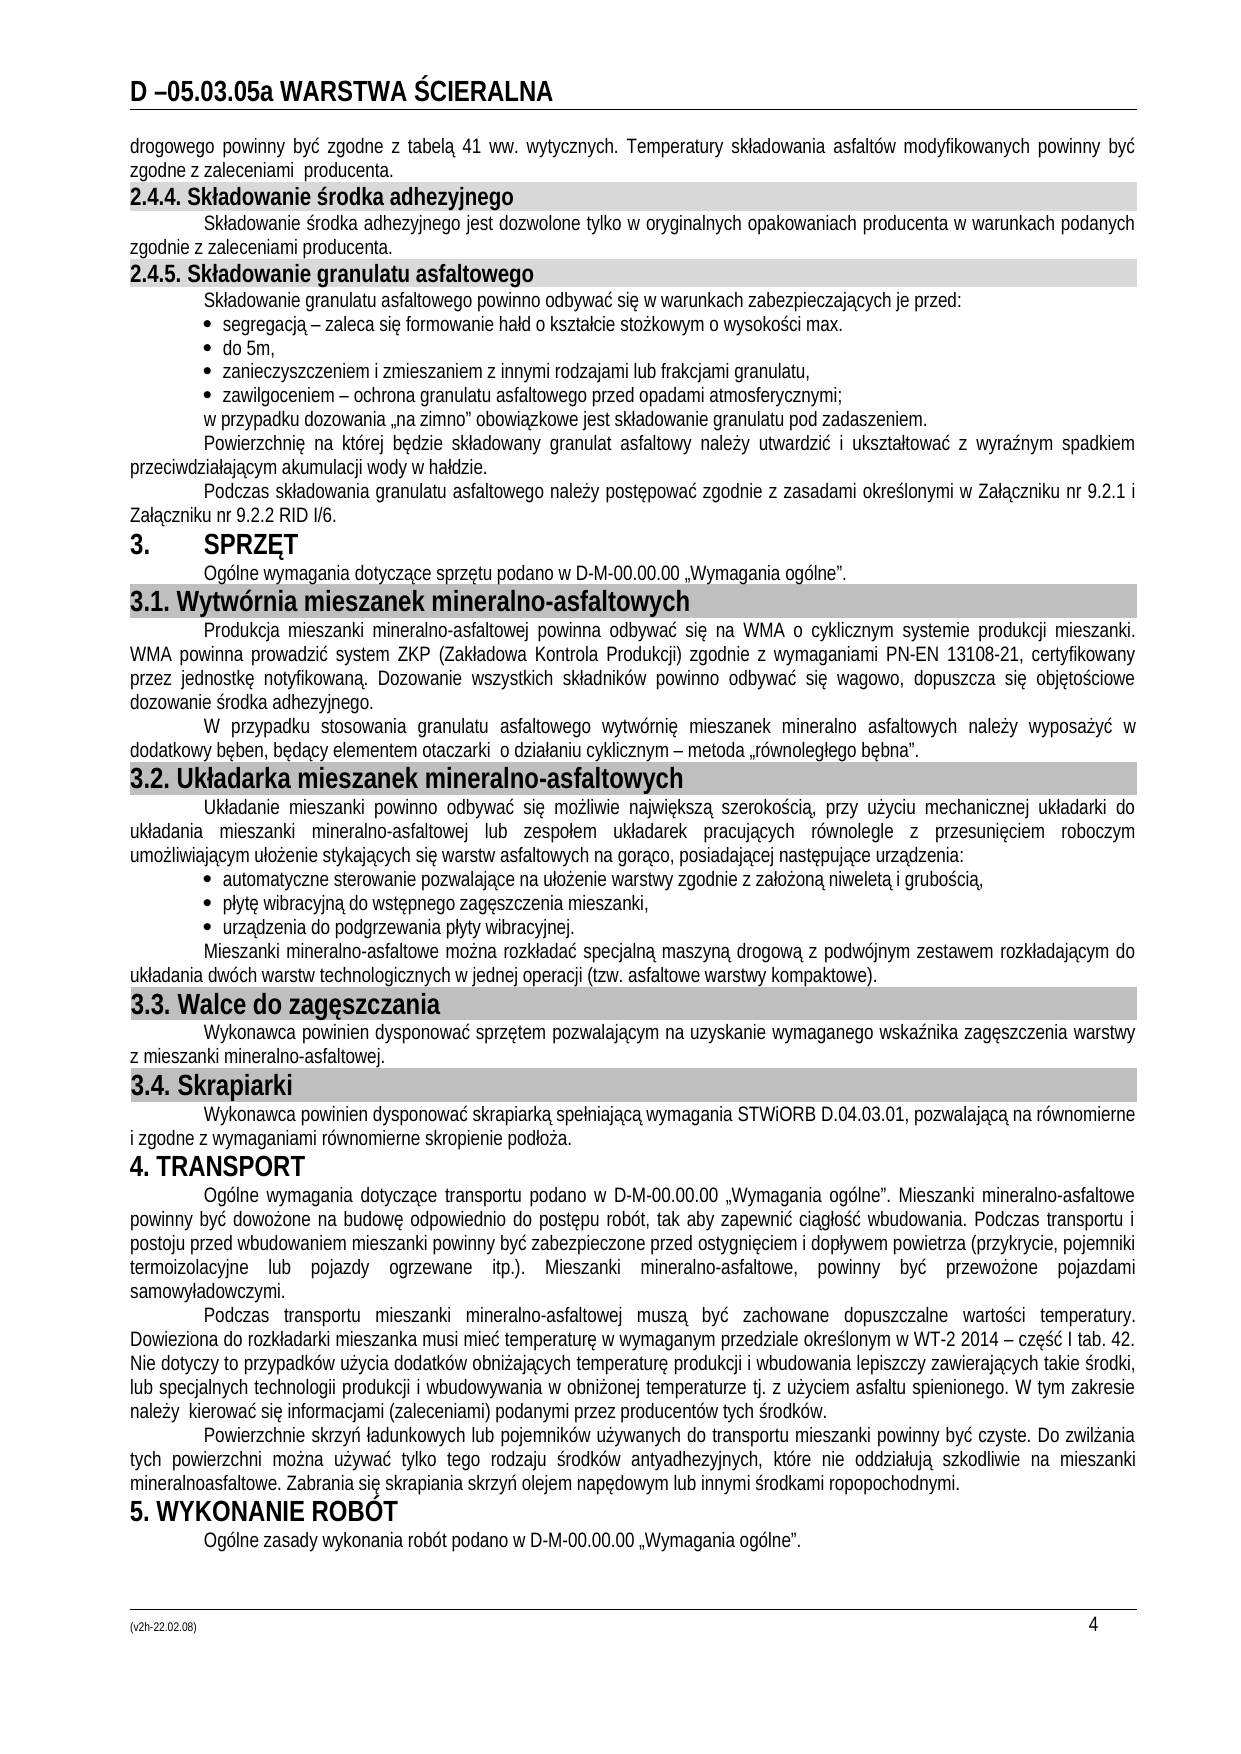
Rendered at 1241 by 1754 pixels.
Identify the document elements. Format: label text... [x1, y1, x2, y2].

subtitle segregacją – zaleca się formowanie hałd o kształcie stożkowym o wysokości max. [204, 311, 1137, 335]
subtitle urządzenia do podgrzewania płyty wibracyjnej. [204, 915, 1137, 939]
text Ogólne wymagania dotyczące transportu podano w D-M-00.00.00 „Wymagania ogólne”. Mieszanki mineralno-asfaltowe powinny być dowożone na budowę odpowiednio do postępu robót, tak aby zapewnić ciągłość wbudowania. Podczas transportu i postoju przed wbudowaniem mieszanki powinny być zabezpieczone przed ostygnięciem i dopływem powietrza (przykrycie, pojemniki termoizolacyjne lub pojazdy ogrzewane itp.). Mieszanki mineralno-asfaltowe, powinny być przewożone pojazdami samowyładowczymi. [130, 1183, 1137, 1303]
text Ogólne wymagania dotyczące sprzętu podano w D-M-00.00.00 „Wymagania ogólne”. [130, 561, 1137, 584]
subtitle 3.2. Układarka mieszanek mineralno-asfaltowych [130, 762, 1137, 795]
subtitle do 5m, [204, 335, 1137, 359]
subtitle 2.4.4. Składowanie środka adhezyjnego [130, 182, 1137, 211]
text Produkcja mieszanki mineralno-asfaltowej powinna odbywać się na WMA o cyklicznym systemie produkcji mieszanki. WMA powinna prowadzić system ZKP (Zakładowa Kontrola Produkcji) zgodnie z wymaganiami PN-EN 13108-21, certyfikowany przez jednostkę notyfikowaną. Dozowanie wszystkich składników powinno odbywać się wagowo, dopuszcza się objętościowe dozowanie środka adhezyjnego. [130, 618, 1137, 714]
subtitle automatyczne sterowanie pozwalające na ułożenie warstwy zgodnie z założoną niweletą i grubością, [204, 867, 1137, 891]
subtitle 3.3. Walce do zagęszczania [131, 987, 1137, 1020]
subtitle zanieczyszczeniem i zmieszaniem z innymi rodzajami lub frakcjami granulatu, [204, 359, 1137, 383]
subtitle 3. SPRZĘT [130, 527, 1137, 561]
text Ogólne zasady wykonania robót podano w D-M-00.00.00 „Wymagania ogólne”. [130, 1528, 1137, 1552]
text Składowanie granulatu asfaltowego powinno odbywać się w warunkach zabezpieczających je przed: [130, 287, 1137, 311]
subtitle 5. WYKONANIE ROBÓT [129, 1494, 1137, 1528]
text Wykonawca powinien dysponować skrapiarką spełniającą wymagania STWiORB D.04.03.01, pozwalającą na równomierne i zgodne z wymaganiami równomierne skropienie podłoża. [130, 1102, 1137, 1149]
text w przypadku dozowania „na zimno” obowiązkowe jest składowanie granulatu pod zadaszeniem. [130, 407, 1137, 431]
subtitle 2.4.5. Składowanie granulatu asfaltowego [130, 259, 1137, 287]
text Mieszanki mineralno-asfaltowe można rozkładać specjalną maszyną drogową z podwójnym zestawem rozkładającym do układania dwóch warstw technologicznych w jednej operacji (tzw. asfaltowe warstwy kompaktowe). [130, 939, 1137, 987]
text Składowanie środka adhezyjnego jest dozwolone tylko w oryginalnych opakowaniach producenta w warunkach podanych zgodnie z zaleceniami producenta. [130, 211, 1137, 259]
subtitle płytę wibracyjną do wstępnego zagęszczenia mieszanki, [204, 891, 1137, 915]
subtitle 3.1. Wytwórnia mieszanek mineralno-asfaltowych [130, 584, 1137, 618]
text Podczas transportu mieszanki mineralno-asfaltowej muszą być zachowane dopuszczalne wartości temperatury. Dowieziona do rozkładarki mieszanka musi mieć temperaturę w wymaganym przedziale określonym w WT-2 2014 – część I tab. 42. Nie dotyczy to przypadków użycia dodatków obniżających temperaturę produkcji i wbudowania lepiszczy zawierających takie środki, lub specjalnych technologii produkcji i wbudowywania w obniżonej temperaturze tj. z użyciem asfaltu spienionego. W tym zakresie należy kierować się informacjami (zaleceniami) podanymi przez producentów tych środków. [130, 1303, 1137, 1422]
text Podczas składowania granulatu asfaltowego należy postępować zgodnie z zasadami określonymi w Załączniku nr 9.2.1 i Załączniku nr 9.2.2 RID I/6. [130, 479, 1137, 527]
text W przypadku stosowania granulatu asfaltowego wytwórnię mieszanek mineralno asfaltowych należy wyposażyć w dodatkowy bęben, będący elementem otaczarki o działaniu cyklicznym – metoda „równoległego bębna”. [130, 714, 1137, 762]
subtitle 3.4. Skrapiarki [131, 1068, 1137, 1102]
text Powierzchnie skrzyń ładunkowych lub pojemników używanych do transportu mieszanki powinny być czyste. Do zwilżania tych powierzchni można używać tylko tego rodzaju środków antyadhezyjnych, które nie oddziałują szkodliwie na mieszanki mineralnoasfaltowe. Zabrania się skrapiania skrzyń olejem napędowym lub innymi środkami ropopochodnymi. [130, 1422, 1137, 1494]
text Powierzchnię na której będzie składowany granulat asfaltowy należy utwardzić i ukształtować z wyraźnym spadkiem przeciwdziałającym akumulacji wody w hałdzie. [130, 431, 1137, 479]
text Układanie mieszanki powinno odbywać się możliwie największą szerokością, przy użyciu mechanicznej układarki do układania mieszanki mineralno-asfaltowej lub zespołem układarek pracujących równolegle z przesunięciem roboczym umożliwiającym ułożenie stykających się warstw asfaltowych na gorąco, posiadającej następujące urządzenia: [130, 795, 1137, 867]
subtitle 4. TRANSPORT [129, 1149, 1137, 1183]
text Wykonawca powinien dysponować sprzętem pozwalającym na uzyskanie wymaganego wskaźnika zagęszczenia warstwy z mieszanki mineralno-asfaltowej. [130, 1020, 1137, 1068]
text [130, 134, 1137, 182]
subtitle zawilgoceniem – ochrona granulatu asfaltowego przed opadami atmosferycznymi; [204, 383, 1137, 407]
